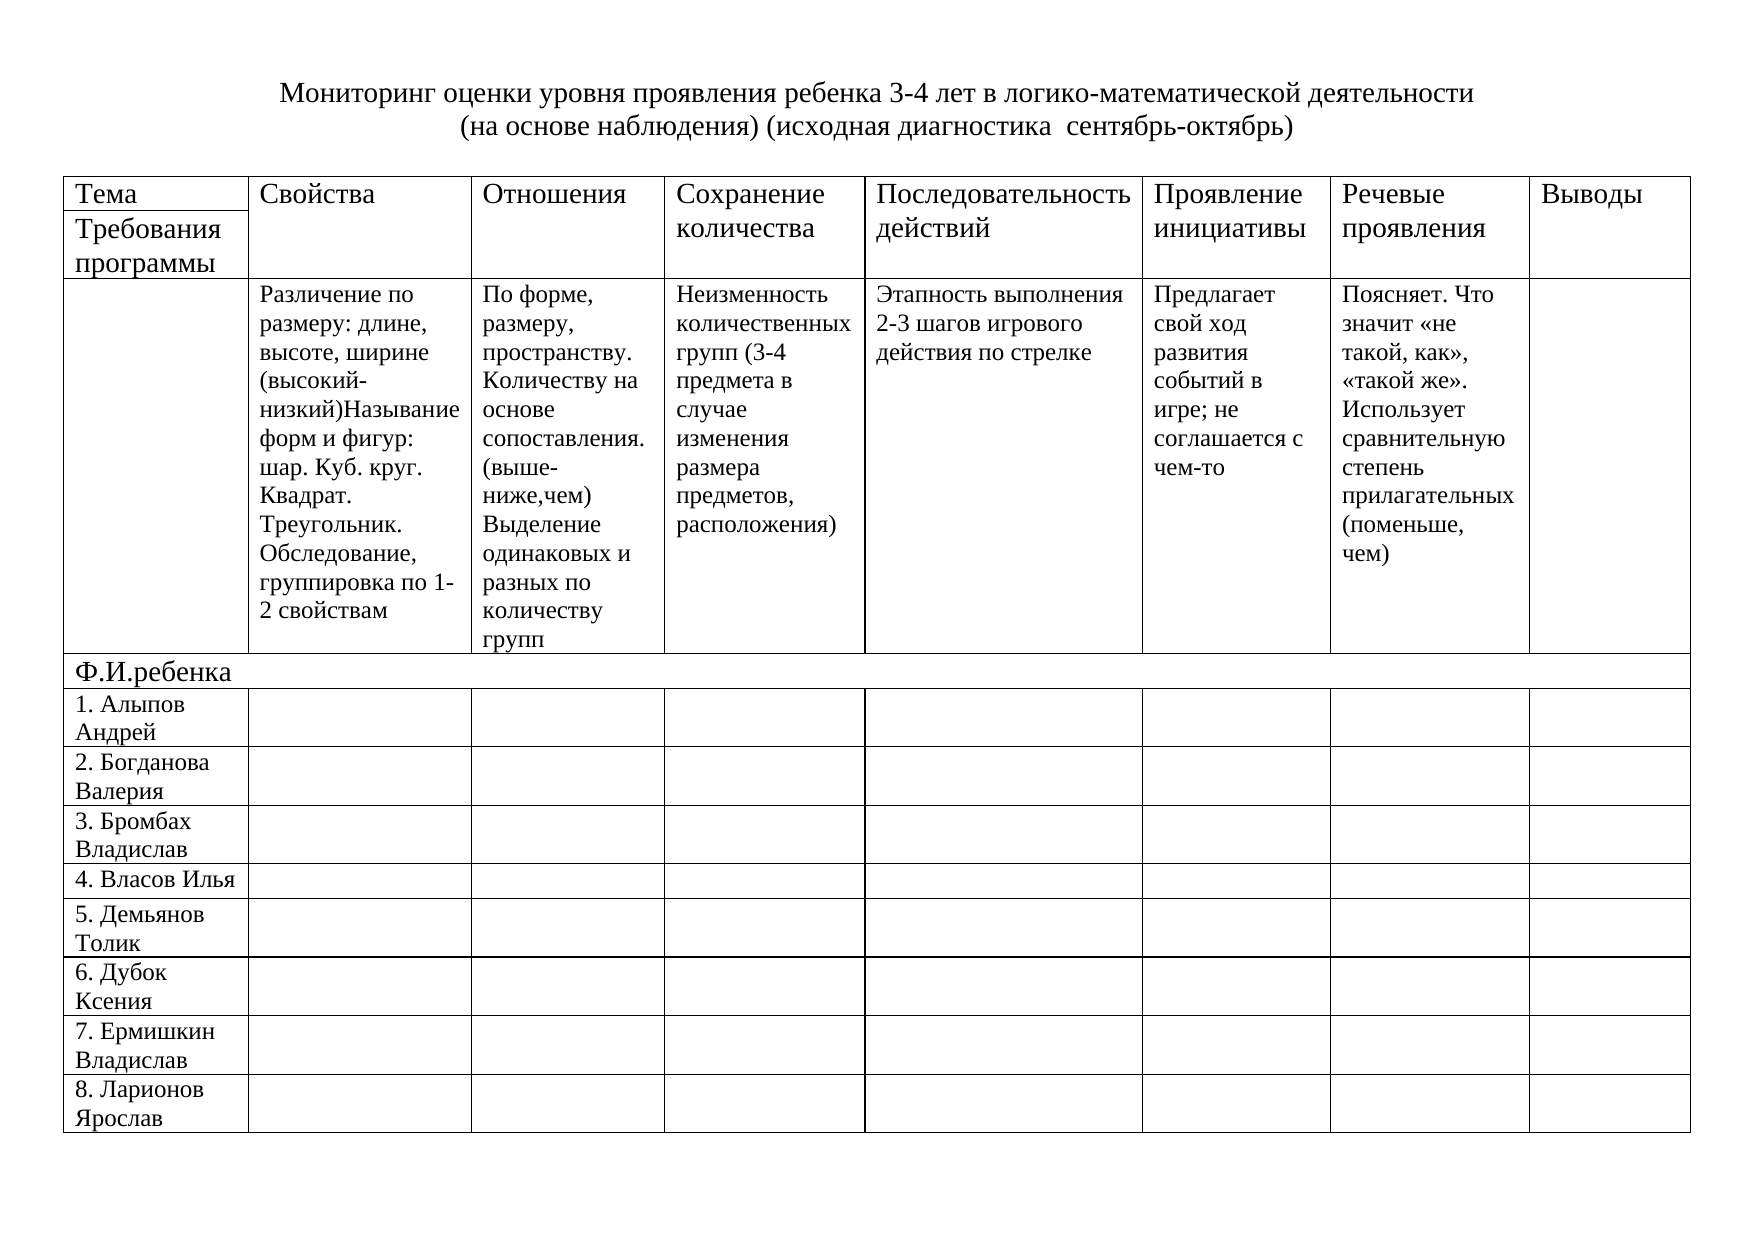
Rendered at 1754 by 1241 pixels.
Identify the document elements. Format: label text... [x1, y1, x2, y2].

table_cell [249, 1075, 471, 1132]
table_cell [1331, 899, 1529, 956]
table_cell [1530, 279, 1690, 653]
table_cell [249, 747, 471, 805]
table_cell [1530, 958, 1690, 1015]
table_cell 2. Богданова Валерия [64, 747, 248, 805]
table_cell [1331, 806, 1529, 863]
table_cell [1143, 806, 1330, 863]
table_cell [472, 1075, 664, 1132]
table_cell [665, 806, 864, 863]
table_cell Ф.И.ребенка [64, 654, 1690, 688]
table_cell [1530, 864, 1690, 898]
table_cell 1. Алыпов Андрей [64, 689, 248, 746]
table_header Последовательность действий [866, 177, 1142, 278]
table_cell Требования программы [64, 211, 248, 278]
table_cell 6. Дубок Ксения [64, 958, 248, 1015]
table_cell [665, 1075, 864, 1132]
table_cell [1331, 689, 1529, 746]
table_cell [866, 864, 1142, 898]
table_cell [1143, 747, 1330, 805]
table_cell [472, 689, 664, 746]
table_cell 5. Демьянов Толик [64, 899, 248, 956]
table_cell [1530, 899, 1690, 956]
table_cell [866, 1075, 1142, 1132]
table_cell [1143, 899, 1330, 956]
table_cell [249, 806, 471, 863]
table_cell [665, 864, 864, 898]
table_cell [665, 899, 864, 956]
table_cell [665, 958, 864, 1015]
table_cell [472, 747, 664, 805]
table_cell [472, 864, 664, 898]
table_cell [1143, 1016, 1330, 1073]
table_cell [249, 958, 471, 1015]
table_cell [1530, 806, 1690, 863]
table_cell Поясняет. Что значит «не такой, как», «такой же». Использует сравнительную степень прилагательных (поменьше, чем) [1331, 279, 1529, 653]
table_cell Предлагает свой ход развития событий в игре; не соглашается с чем-то [1143, 279, 1330, 653]
table_cell 4. Власов Илья [64, 864, 248, 898]
table_cell [665, 747, 864, 805]
table_cell [1143, 958, 1330, 1015]
table_cell [1143, 1075, 1330, 1132]
table_cell [866, 689, 1142, 746]
table_header Тема [64, 177, 248, 210]
table_header Проявление инициативы [1143, 177, 1330, 278]
table_cell Различение по размеру: длине, высоте, ширине (высокий-низкий)Называние форм и фигур: шар. Куб. круг. Квадрат. Треугольник. Обследование, группировка по 1-2 свойствам [249, 279, 471, 653]
table_cell [665, 1016, 864, 1073]
table_cell [249, 864, 471, 898]
table_cell [1530, 1075, 1690, 1132]
table_cell [1530, 1016, 1690, 1073]
table_cell Неизменность количественных групп (3-4 предмета в случае изменения размера предметов, расположения) [665, 279, 864, 653]
table_header Сохранение количества [665, 177, 864, 278]
table_header Свойства [249, 177, 471, 278]
table_cell 8. Ларионов Ярослав [64, 1075, 248, 1132]
table_cell Этапность выполнения 2-3 шагов игрового действия по стрелке [866, 279, 1142, 653]
table_cell [866, 899, 1142, 956]
table_cell [472, 806, 664, 863]
table_cell [866, 958, 1142, 1015]
table_cell [866, 747, 1142, 805]
table_cell [64, 279, 248, 653]
table_cell [249, 899, 471, 956]
text Мониторинг оценки уровня проявления ребенка 3-4 лет в логико-математической деятельности [75, 75, 1679, 108]
table_header Отношения [472, 177, 664, 278]
table_cell [249, 689, 471, 746]
table_cell [866, 806, 1142, 863]
table_cell [1530, 747, 1690, 805]
table_cell [1331, 747, 1529, 805]
table_cell [1143, 864, 1330, 898]
table_cell [472, 958, 664, 1015]
table_cell [665, 689, 864, 746]
table_cell [1331, 1016, 1529, 1073]
table_cell [1530, 689, 1690, 746]
table_cell [249, 1016, 471, 1073]
table_cell [1331, 1075, 1529, 1132]
table_cell [866, 1016, 1142, 1073]
table_header Выводы [1530, 177, 1690, 278]
table_cell [472, 1016, 664, 1073]
table_header Речевые проявления [1331, 177, 1529, 278]
table_cell [1143, 689, 1330, 746]
table_cell 3. Бромбах Владислав [64, 806, 248, 863]
table_cell [1331, 958, 1529, 1015]
table_cell [472, 899, 664, 956]
table_cell 7. Ермишкин Владислав [64, 1016, 248, 1073]
table_cell По форме, размеру, пространству. Количеству на основе сопоставления. (выше-ниже,чем) Выделение одинаковых и разных по количеству групп [472, 279, 664, 653]
text (на основе наблюдения) (исходная диагностика сентябрь-октябрь) [75, 108, 1679, 142]
table_cell [1331, 864, 1529, 898]
